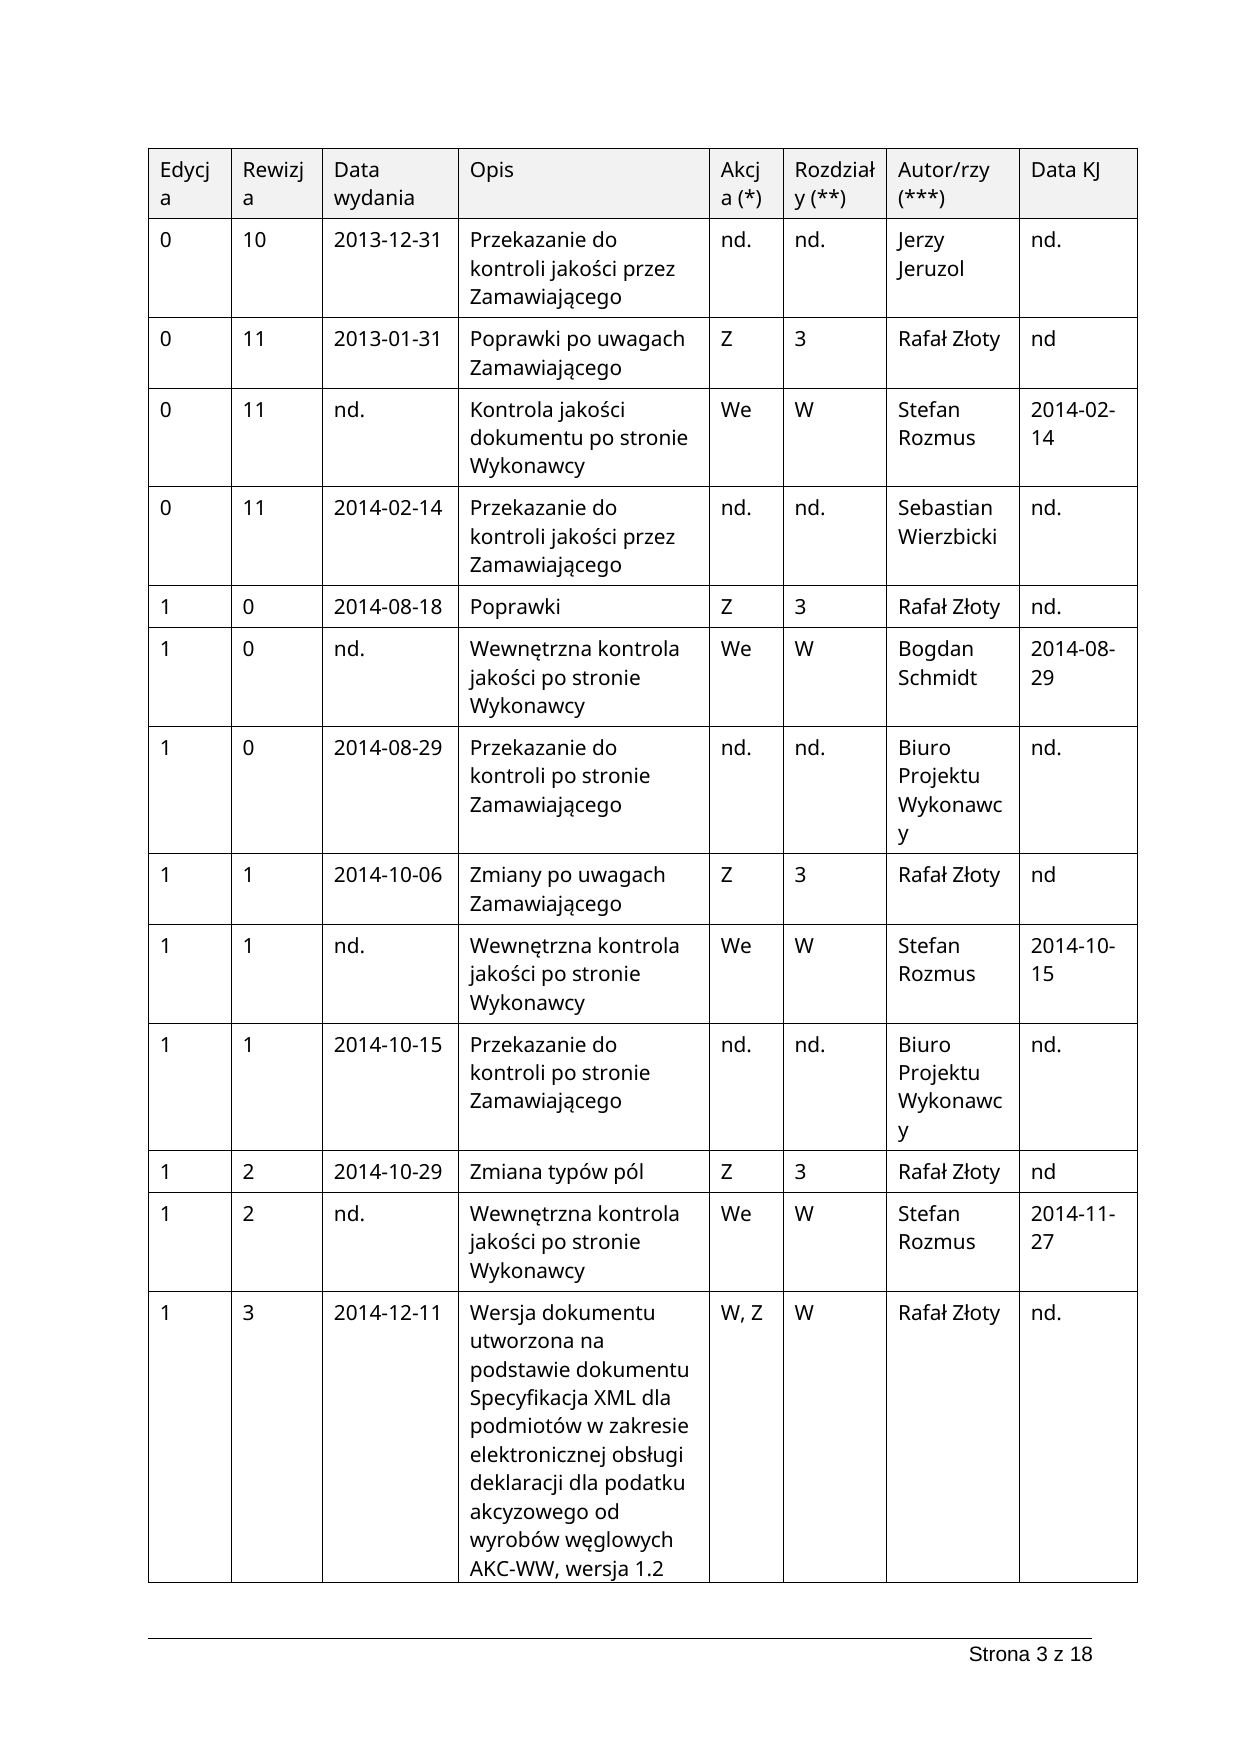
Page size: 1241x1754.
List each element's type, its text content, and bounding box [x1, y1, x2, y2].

table_cell W [784, 628, 886, 726]
table_cell 1 [232, 1024, 322, 1150]
table_cell nd. [1020, 727, 1137, 853]
table_cell 2014-08-18 [323, 586, 458, 627]
table_cell Biuro Projektu Wykonawcy [887, 1024, 1019, 1150]
table_cell Przekazanie do kontroli po stronie Zamawiającego [459, 727, 709, 853]
table_cell 11 [232, 487, 322, 585]
table_cell Sebastian Wierzbicki [887, 487, 1019, 585]
table_cell We [710, 925, 783, 1022]
table_cell 1 [149, 1151, 231, 1192]
table_header Rozdziały (**) [784, 149, 886, 218]
table_cell 1 [149, 586, 231, 627]
table_cell 3 [784, 586, 886, 627]
table_cell nd [1020, 854, 1137, 924]
table_cell nd. [323, 628, 458, 726]
table_cell Z [710, 318, 783, 387]
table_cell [459, 1292, 709, 1582]
table_cell 3 [232, 1292, 322, 1582]
table_cell Poprawki [459, 586, 709, 627]
table_cell Stefan Rozmus [887, 389, 1019, 486]
table_cell 2014-02-14 [1020, 389, 1137, 486]
table_cell 0 [149, 318, 231, 387]
table_cell 1 [232, 854, 322, 924]
table_cell Rafał Złoty [887, 586, 1019, 627]
table_cell W [784, 925, 886, 1022]
table_cell 2014-10-29 [323, 1151, 458, 1192]
table_cell nd. [1020, 219, 1137, 317]
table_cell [459, 219, 709, 317]
table_header Rewizja [232, 149, 322, 218]
table_header Autor/rzy (***) [887, 149, 1019, 218]
table_cell 0 [149, 219, 231, 317]
table_cell nd. [1020, 586, 1137, 627]
table_cell nd. [784, 1024, 886, 1150]
table_cell Wewnętrzna kontrola jakości po stronie Wykonawcy [459, 1193, 709, 1291]
table_cell Kontrola jakości dokumentu po stronie Wykonawcy [459, 389, 709, 486]
table_header Opis [459, 149, 709, 218]
table_header Edycja [149, 149, 231, 218]
table_cell Rafał Złoty [887, 1151, 1019, 1192]
table_cell Przekazanie do kontroli po stronie Zamawiającego [459, 1024, 709, 1150]
table_cell nd. [1020, 1024, 1137, 1150]
table_cell 3 [784, 854, 886, 924]
table_cell Wewnętrzna kontrola jakości po stronie Wykonawcy [459, 925, 709, 1022]
table_cell 3 [784, 1151, 886, 1192]
table_cell 2014-08-29 [323, 727, 458, 853]
table_cell 1 [149, 925, 231, 1022]
table_cell 10 [232, 219, 322, 317]
table_cell Rafał Złoty [887, 318, 1019, 387]
table_cell 2014-10-15 [1020, 925, 1137, 1022]
table_cell Stefan Rozmus [887, 1193, 1019, 1291]
table_cell nd. [323, 1193, 458, 1291]
table_cell 1 [149, 1292, 231, 1582]
table_cell nd [1020, 1151, 1137, 1192]
table_cell 0 [149, 389, 231, 486]
table_cell We [710, 389, 783, 486]
table_header Data wydania [323, 149, 458, 218]
table_cell We [710, 1193, 783, 1291]
table_cell nd. [710, 727, 783, 853]
table_cell 0 [232, 727, 322, 853]
table_cell 1 [149, 854, 231, 924]
table_cell nd. [710, 1024, 783, 1150]
table_cell 11 [232, 318, 322, 387]
table_cell 0 [149, 487, 231, 585]
table_cell Bogdan Schmidt [887, 628, 1019, 726]
table_cell W [784, 389, 886, 486]
table_cell nd. [784, 727, 886, 853]
table_cell nd. [784, 487, 886, 585]
table_cell nd. [1020, 1292, 1137, 1582]
table_cell nd. [710, 219, 783, 317]
table_cell 0 [232, 628, 322, 726]
table_cell 1 [232, 925, 322, 1022]
table_cell nd. [1020, 487, 1137, 585]
table_cell 1 [149, 1193, 231, 1291]
table_cell 2014-11-27 [1020, 1193, 1137, 1291]
table_cell 2 [232, 1151, 322, 1192]
table_cell Rafał Złoty [887, 854, 1019, 924]
table_cell 0 [232, 586, 322, 627]
table_cell 1 [149, 1024, 231, 1150]
table_cell 2014-10-06 [323, 854, 458, 924]
table_cell Rafał Złoty [887, 1292, 1019, 1582]
table_cell W [784, 1292, 886, 1582]
table_cell Stefan Rozmus [887, 925, 1019, 1022]
table_cell 2013-12-31 [323, 219, 458, 317]
table_cell Jerzy Jeruzol [887, 219, 1019, 317]
table_cell Z [710, 586, 783, 627]
table_cell nd. [323, 925, 458, 1022]
table_cell 1 [149, 727, 231, 853]
table_cell 2014-02-14 [323, 487, 458, 585]
table_cell nd. [710, 487, 783, 585]
table_cell W, Z [710, 1292, 783, 1582]
table_cell Z [710, 854, 783, 924]
table_cell W [784, 1193, 886, 1291]
table_cell 2013-01-31 [323, 318, 458, 387]
table_cell We [710, 628, 783, 726]
table_cell nd. [323, 389, 458, 486]
table_cell 2014-10-15 [323, 1024, 458, 1150]
table_cell Przekazanie do kontroli jakości przez Zamawiającego [459, 487, 709, 585]
table_cell 2 [232, 1193, 322, 1291]
table_cell 11 [232, 389, 322, 486]
table_header Data KJ [1020, 149, 1137, 218]
table_cell Wewnętrzna kontrola jakości po stronie Wykonawcy [459, 628, 709, 726]
table_header Akcja (*) [710, 149, 783, 218]
table_cell Zmiana typów pól [459, 1151, 709, 1192]
table_cell Poprawki po uwagach Zamawiającego [459, 318, 709, 387]
table_cell 1 [149, 628, 231, 726]
table_cell nd. [784, 219, 886, 317]
table_cell 2014-08-29 [1020, 628, 1137, 726]
table_cell 3 [784, 318, 886, 387]
table_cell Z [710, 1151, 783, 1192]
table_cell Biuro Projektu Wykonawcy [887, 727, 1019, 853]
table_cell 2014-12-11 [323, 1292, 458, 1582]
table_cell nd [1020, 318, 1137, 387]
table_cell Zmiany po uwagach Zamawiającego [459, 854, 709, 924]
